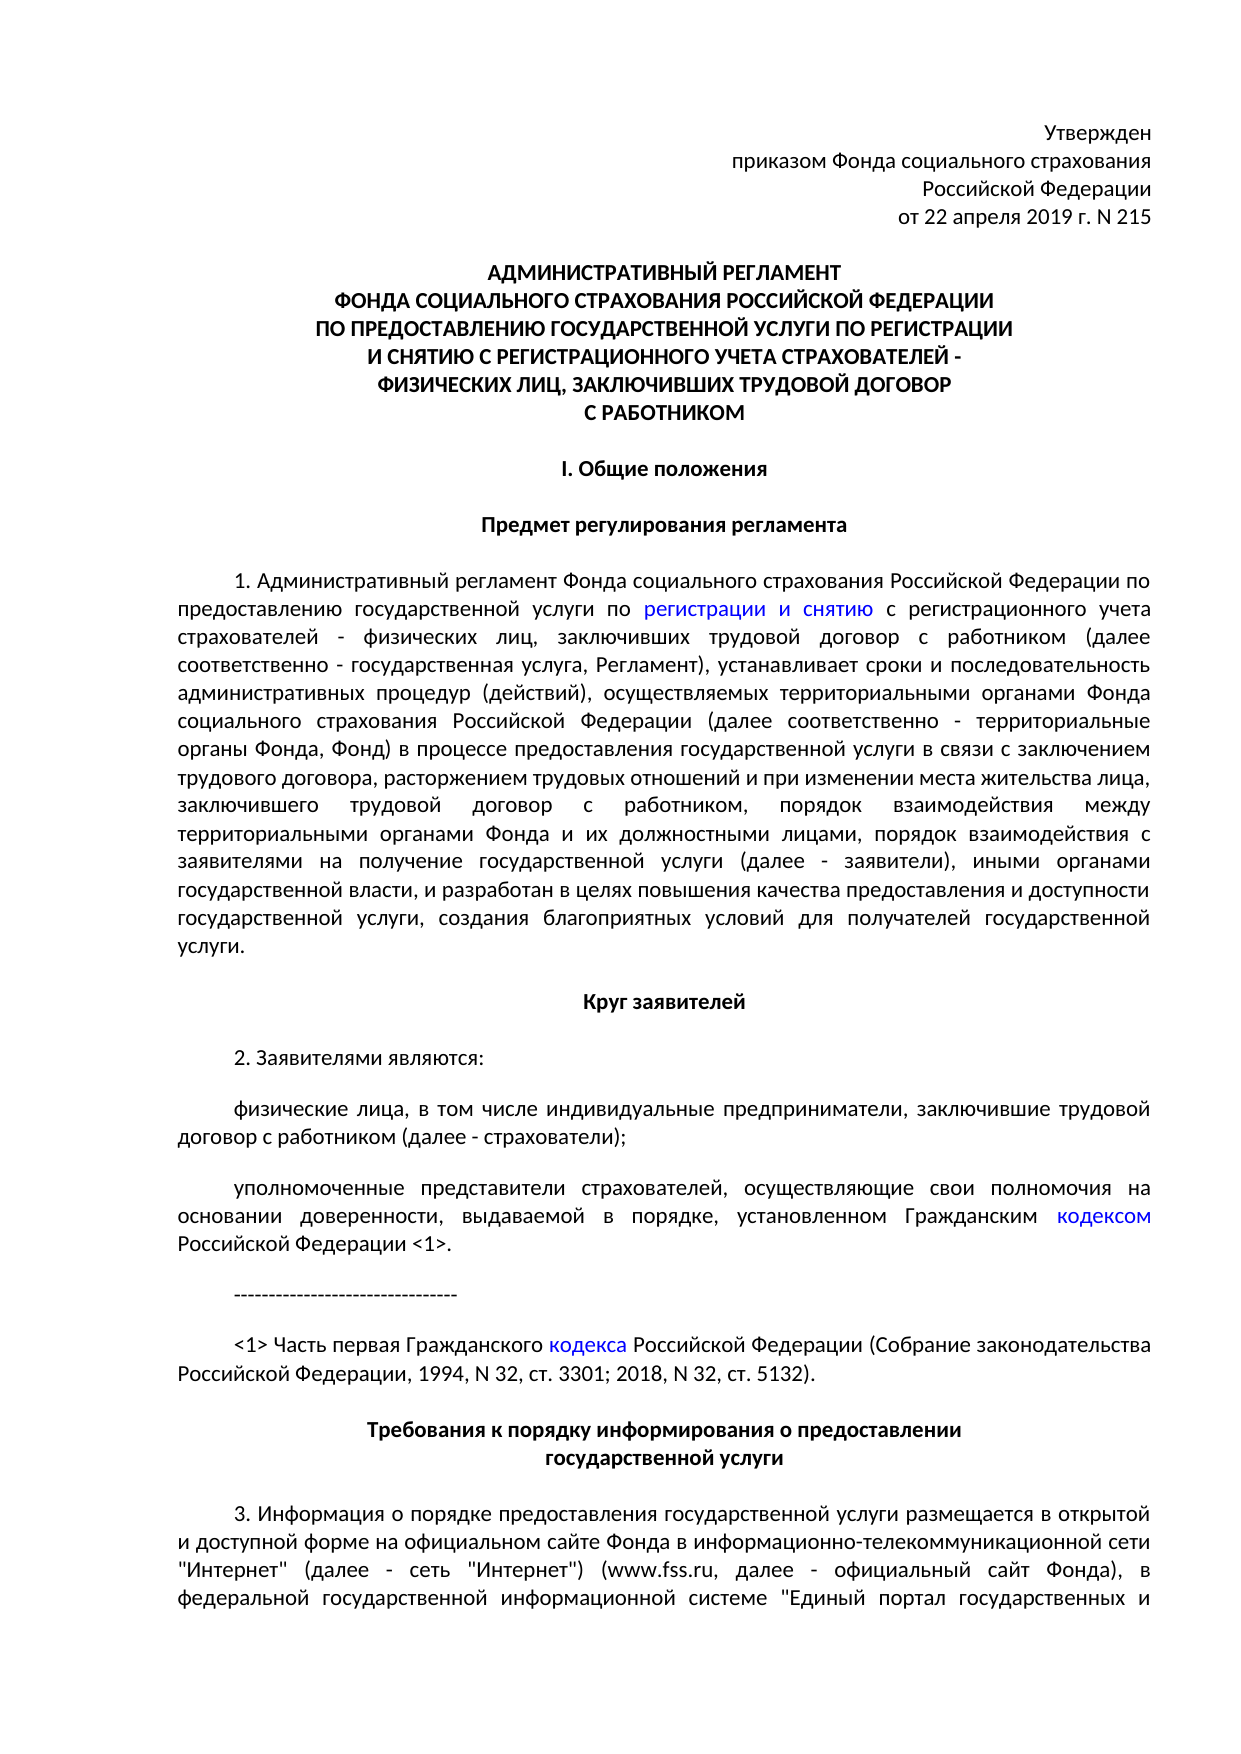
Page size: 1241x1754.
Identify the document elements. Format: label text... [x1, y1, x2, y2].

text -------------------------------- [177, 1280, 1152, 1308]
title ПО ПРЕДОСТАВЛЕНИЮ ГОСУДАРСТВЕННОЙ УСЛУГИ ПО РЕГИСТРАЦИИ [177, 314, 1152, 342]
title ФИЗИЧЕСКИХ ЛИЦ, ЗАКЛЮЧИВШИХ ТРУДОВОЙ ДОГОВОР [177, 370, 1152, 398]
title Требования к порядку информирования о предоставлении [177, 1415, 1152, 1443]
text 1. Административный регламент Фонда социального страхования Российской Федерации по предоставлению государственной услуги по регистрации и снятию с регистрационного учета страхователей - физических лиц, заключивших трудовой договор с работником (далее соответственно - государственная услуга, Регламент), устанавливает сроки и последовательность административных процедур (действий), осуществляемых территориальными органами Фонда социального страхования Российской Федерации (далее соответственно - территориальные органы Фонда, Фонд) в процессе предоставления государственной услуги в связи с заключением трудового договора, расторжением трудовых отношений и при изменении места жительства лица, заключившего трудовой договор с работником, порядок взаимодействия между территориальными органами Фонда и их должностными лицами, порядок взаимодействия с заявителями на получение государственной услуги (далее - заявители), иными органами государственной власти, и разработан в целях повышения качества предоставления и доступности государственной услуги, создания благоприятных условий для получателей государственной услуги. [177, 566, 1152, 959]
title АДМИНИСТРАТИВНЫЙ РЕГЛАМЕНТ [177, 258, 1152, 286]
text <1> Часть первая Гражданского кодекса Российской Федерации (Собрание законодательства Российской Федерации, 1994, N 32, ст. 3301; 2018, N 32, ст. 5132). [177, 1331, 1152, 1387]
text от 22 апреля 2019 г. N 215 [177, 202, 1152, 230]
title Круг заявителей [177, 987, 1152, 1015]
title Предмет регулирования регламента [177, 510, 1152, 538]
title С РАБОТНИКОМ [177, 398, 1152, 426]
title I. Общие положения [177, 454, 1152, 482]
text физические лица, в том числе индивидуальные предприниматели, заключившие трудовой договор с работником (далее - страхователи); [177, 1094, 1152, 1150]
text уполномоченные представители страхователей, осуществляющие свои полномочия на основании доверенности, выдаваемой в порядке, установленном Гражданским кодексом Российской Федерации <1>. [177, 1173, 1152, 1257]
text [177, 1499, 1152, 1611]
text Утвержден [177, 118, 1152, 146]
text 2. Заявителями являются: [177, 1043, 1152, 1071]
title ФОНДА СОЦИАЛЬНОГО СТРАХОВАНИЯ РОССИЙСКОЙ ФЕДЕРАЦИИ [177, 286, 1152, 314]
text приказом Фонда социального страхования [177, 146, 1152, 174]
title И СНЯТИЮ С РЕГИСТРАЦИОННОГО УЧЕТА СТРАХОВАТЕЛЕЙ - [177, 342, 1152, 370]
text Российской Федерации [177, 174, 1152, 202]
title государственной услуги [177, 1443, 1152, 1471]
